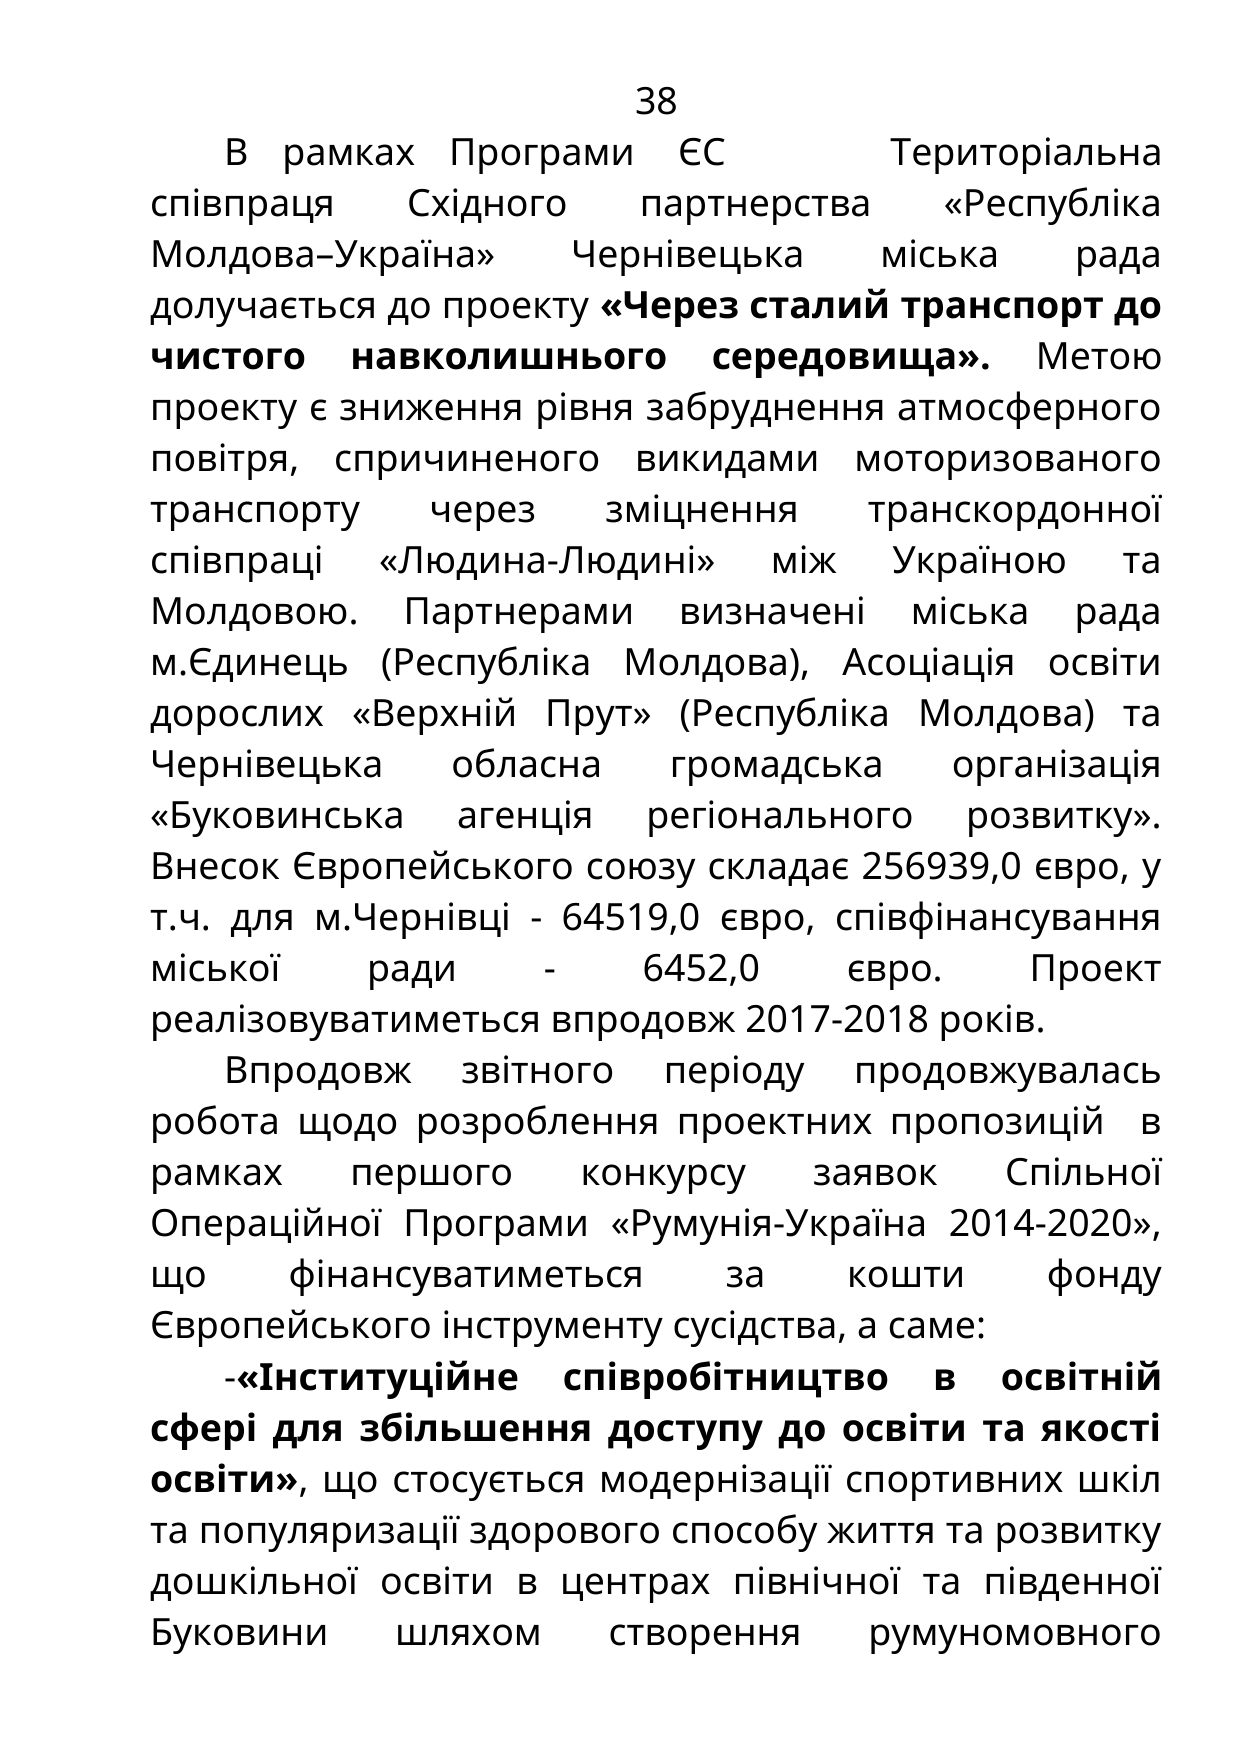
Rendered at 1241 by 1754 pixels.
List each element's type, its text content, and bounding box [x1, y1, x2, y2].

text В рамках Програми ЄС Територіальна співпраця Східного партнерства «Республіка Молдова–Україна» Чернівецька міська рада долучається до проекту «Через сталий транспорт до чистого навколишнього середовища». Метою проекту є зниження рівня забруднення атмосферного повітря, спричиненого викидами моторизованого транспорту через зміцнення транскордонної співпраці «Людина-Людині» між Україною та Молдовою. Партнерами визначені міська рада м.Єдинець (Республіка Молдова), Асоціація освіти дорослих «Верхній Прут» (Республіка Молдова) та Чернівецька обласна громадська організація «Буковинська агенція регіонального розвитку». Внесок Європейського союзу складає 256939,0 євро, у т.ч. для м.Чернівці - 64519,0 євро, співфінансування міської ради - 6452,0 євро. Проект реалізовуватиметься впродовж 2017-2018 років. [150, 125, 1162, 1044]
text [150, 1350, 1162, 1656]
text Впродовж звітного періоду продовжувалась робота щодо розроблення проектних пропозицій в рамках першого конкурсу заявок Спільної Операційної Програми «Румунія-Україна 2014-2020», що фінансуватиметься за кошти фонду Європейського інструменту сусідства, а саме: [150, 1044, 1162, 1350]
